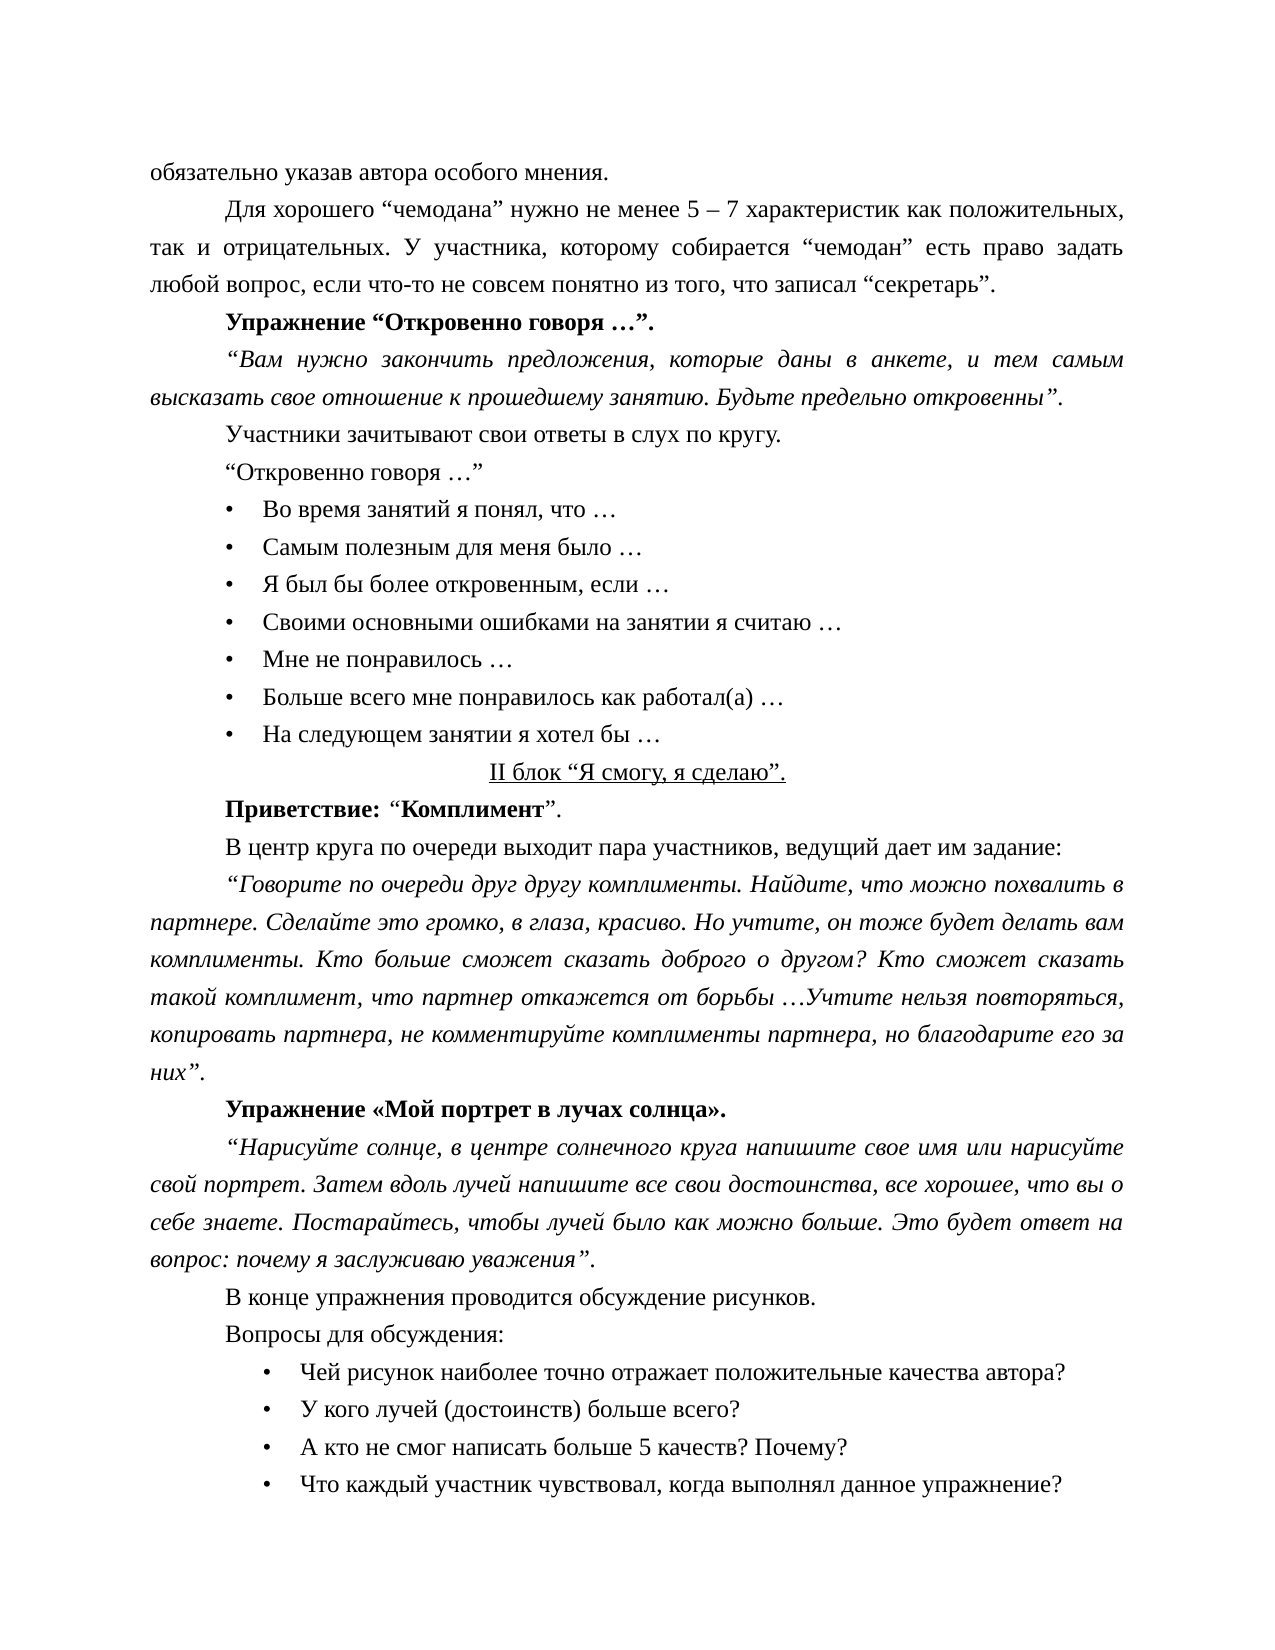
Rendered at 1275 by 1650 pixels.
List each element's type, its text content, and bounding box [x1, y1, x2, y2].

text Вопросы для обсуждения: [150, 1312, 1125, 1350]
list Во время занятий я понял, что … [225, 487, 1125, 525]
text Для хорошего “чемодана” нужно не менее 5 – 7 характеристик как положительных, так и отрицательных. У участника, которому собирается “чемодан” есть право задать любой вопрос, если что-то не совсем понятно из того, что записал “секретарь”. [150, 187, 1125, 300]
list Что каждый участник чувствовал, когда выполнял данное упражнение? [262, 1462, 1125, 1500]
text Упражнение «Мой портрет в лучах солнца». [150, 1087, 1125, 1125]
text В центр круга по очереди выходит пара участников, ведущий дает им задание: [150, 825, 1125, 862]
list У кого лучей (достоинств) больше всего? [262, 1387, 1125, 1425]
text В конце упражнения проводится обсуждение рисунков. [150, 1275, 1125, 1312]
list Самым полезным для меня было … [225, 525, 1125, 562]
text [150, 150, 1125, 187]
text Приветствие: “Комплимент”. [150, 787, 1125, 825]
list На следующем занятии я хотел бы … [225, 712, 1125, 750]
text Упражнение “Откровенно говоря …”. [150, 300, 1125, 337]
text Участники зачитывают свои ответы в слух по кругу. [150, 412, 1125, 450]
list Мне не понравилось … [225, 637, 1125, 675]
list А кто не смог написать больше 5 качеств? Почему? [262, 1425, 1125, 1462]
text “Говорите по очереди друг другу комплименты. Найдите, что можно похвалить в партнере. Сделайте это громко, в глаза, красиво. Но учтите, он тоже будет делать вам комплименты. Кто больше сможет сказать доброго о другом? Кто сможет сказать такой комплимент, что партнер откажется от борьбы …Учтите нельзя повторяться, копировать партнера, не комментируйте комплименты партнера, но благодарите его за них”. [150, 862, 1125, 1087]
text “Откровенно говоря …” [150, 450, 1125, 487]
text “Вам нужно закончить предложения, которые даны в анкете, и тем самым высказать свое отношение к прошедшему занятию. Будьте предельно откровенны”. [150, 337, 1125, 412]
list Чей рисунок наиболее точно отражает положительные качества автора? [262, 1350, 1125, 1387]
text II блок “Я смогу, я сделаю”. [150, 750, 1125, 787]
text “Нарисуйте солнце, в центре солнечного круга напишите свое имя или нарисуйте свой портрет. Затем вдоль лучей напишите все свои достоинства, все хорошее, что вы о себе знаете. Постарайтесь, чтобы лучей было как можно больше. Это будет ответ на вопрос: почему я заслуживаю уважения”. [150, 1125, 1125, 1275]
list Своими основными ошибками на занятии я считаю … [225, 600, 1125, 637]
list Я был бы более откровенным, если … [225, 562, 1125, 600]
list Больше всего мне понравилось как работал(а) … [225, 675, 1125, 712]
